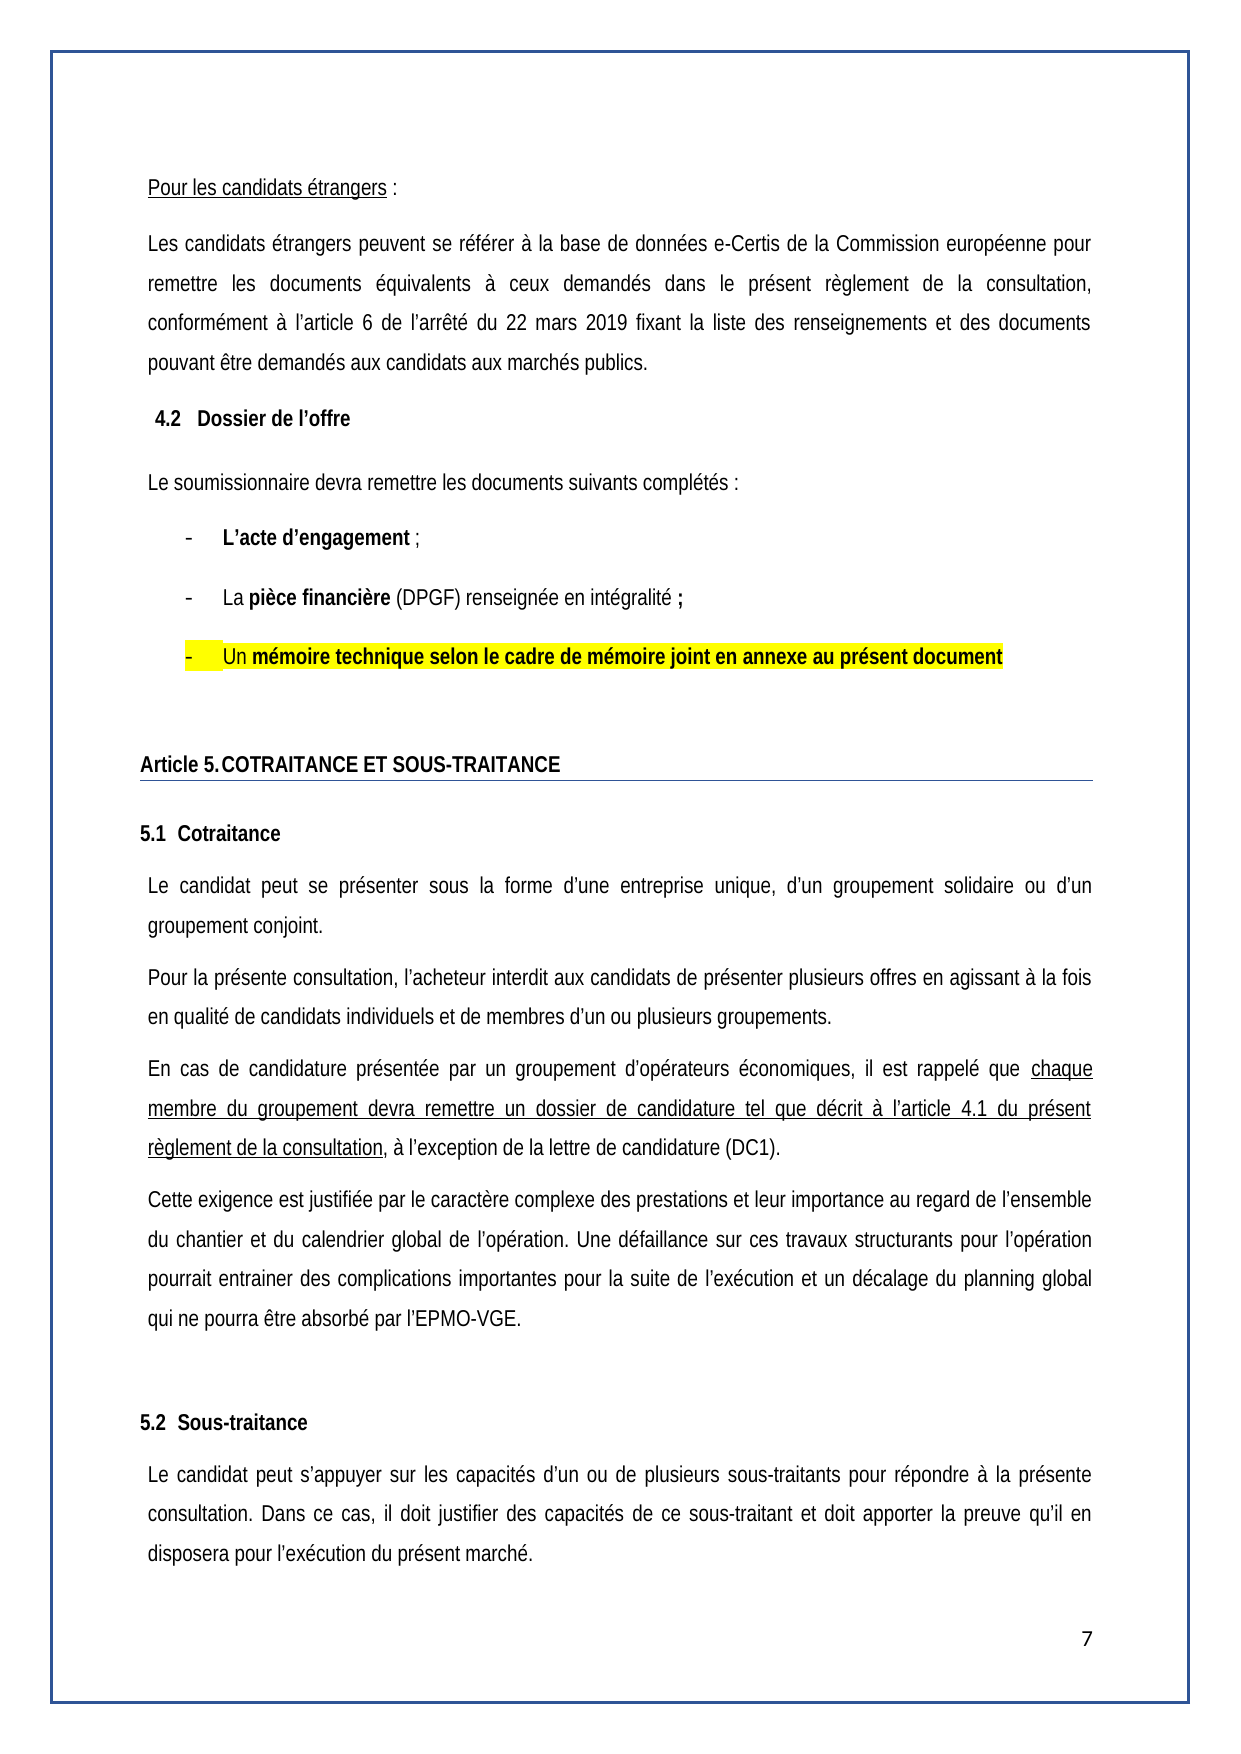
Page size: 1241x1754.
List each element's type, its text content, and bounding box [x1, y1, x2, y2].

list Dossier de l’offre [155, 405, 1093, 431]
list COTRAITANCE ET SOUS-TRAITANCE [140, 751, 1093, 780]
text Le soumissionnaire devra remettre les documents suivants complétés : [148, 469, 1093, 496]
list Un mémoire technique selon le cadre de mémoire joint en annexe au présent document [223, 640, 1093, 671]
text En cas de candidature présentée par un groupement d’opérateurs économiques, il est rappelé que chaque membre du groupement devra remettre un dossier de candidature tel que décrit à l’article 4.1 du présent règlement de la consultation, à l’exception de la lettre de candidature (DC1). [148, 1055, 1093, 1161]
text Cette exigence est justifiée par le caractère complexe des prestations et leur importance au regard de l’ensemble du chantier et du calendrier global de l’opération. Une défaillance sur ces travaux structurants pour l’opération pourrait entrainer des complications importantes pour la suite de l’exécution et un décalage du planning global qui ne pourra être absorbé par l’EPMO-VGE. [148, 1186, 1093, 1331]
text Le candidat peut se présenter sous la forme d’une entreprise unique, d’un groupement solidaire ou d’un groupement conjoint. [148, 872, 1093, 938]
text Les candidats étrangers peuvent se référer à la base de données e-Certis de la Commission européenne pour remettre les documents équivalents à ceux demandés dans le présent règlement de la consultation, conformément à l’article 6 de l’arrêté du 22 mars 2019 fixant la liste des renseignements et des documents pouvant être demandés aux candidats aux marchés publics. [148, 230, 1093, 375]
text Pour les candidats étrangers : [148, 174, 1093, 200]
list La pièce financière (DPGF) renseignée en intégralité ; [185, 581, 1093, 612]
text Pour la présente consultation, l’acheteur interdit aux candidats de présenter plusieurs offres en agissant à la fois en qualité de candidats individuels et de membres d’un ou plusieurs groupements. [148, 964, 1093, 1029]
list Cotraitance [140, 820, 1093, 847]
list Sous-traitance [140, 1408, 1093, 1435]
text Le candidat peut s’appuyer sur les capacités d’un ou de plusieurs sous-traitants pour répondre à la présente consultation. Dans ce cas, il doit justifier des capacités de ce sous-traitant et doit apporter la preuve qu’il en disposera pour l’exécution du présent marché. [148, 1461, 1093, 1566]
list L’acte d’engagement ; [185, 521, 1093, 552]
